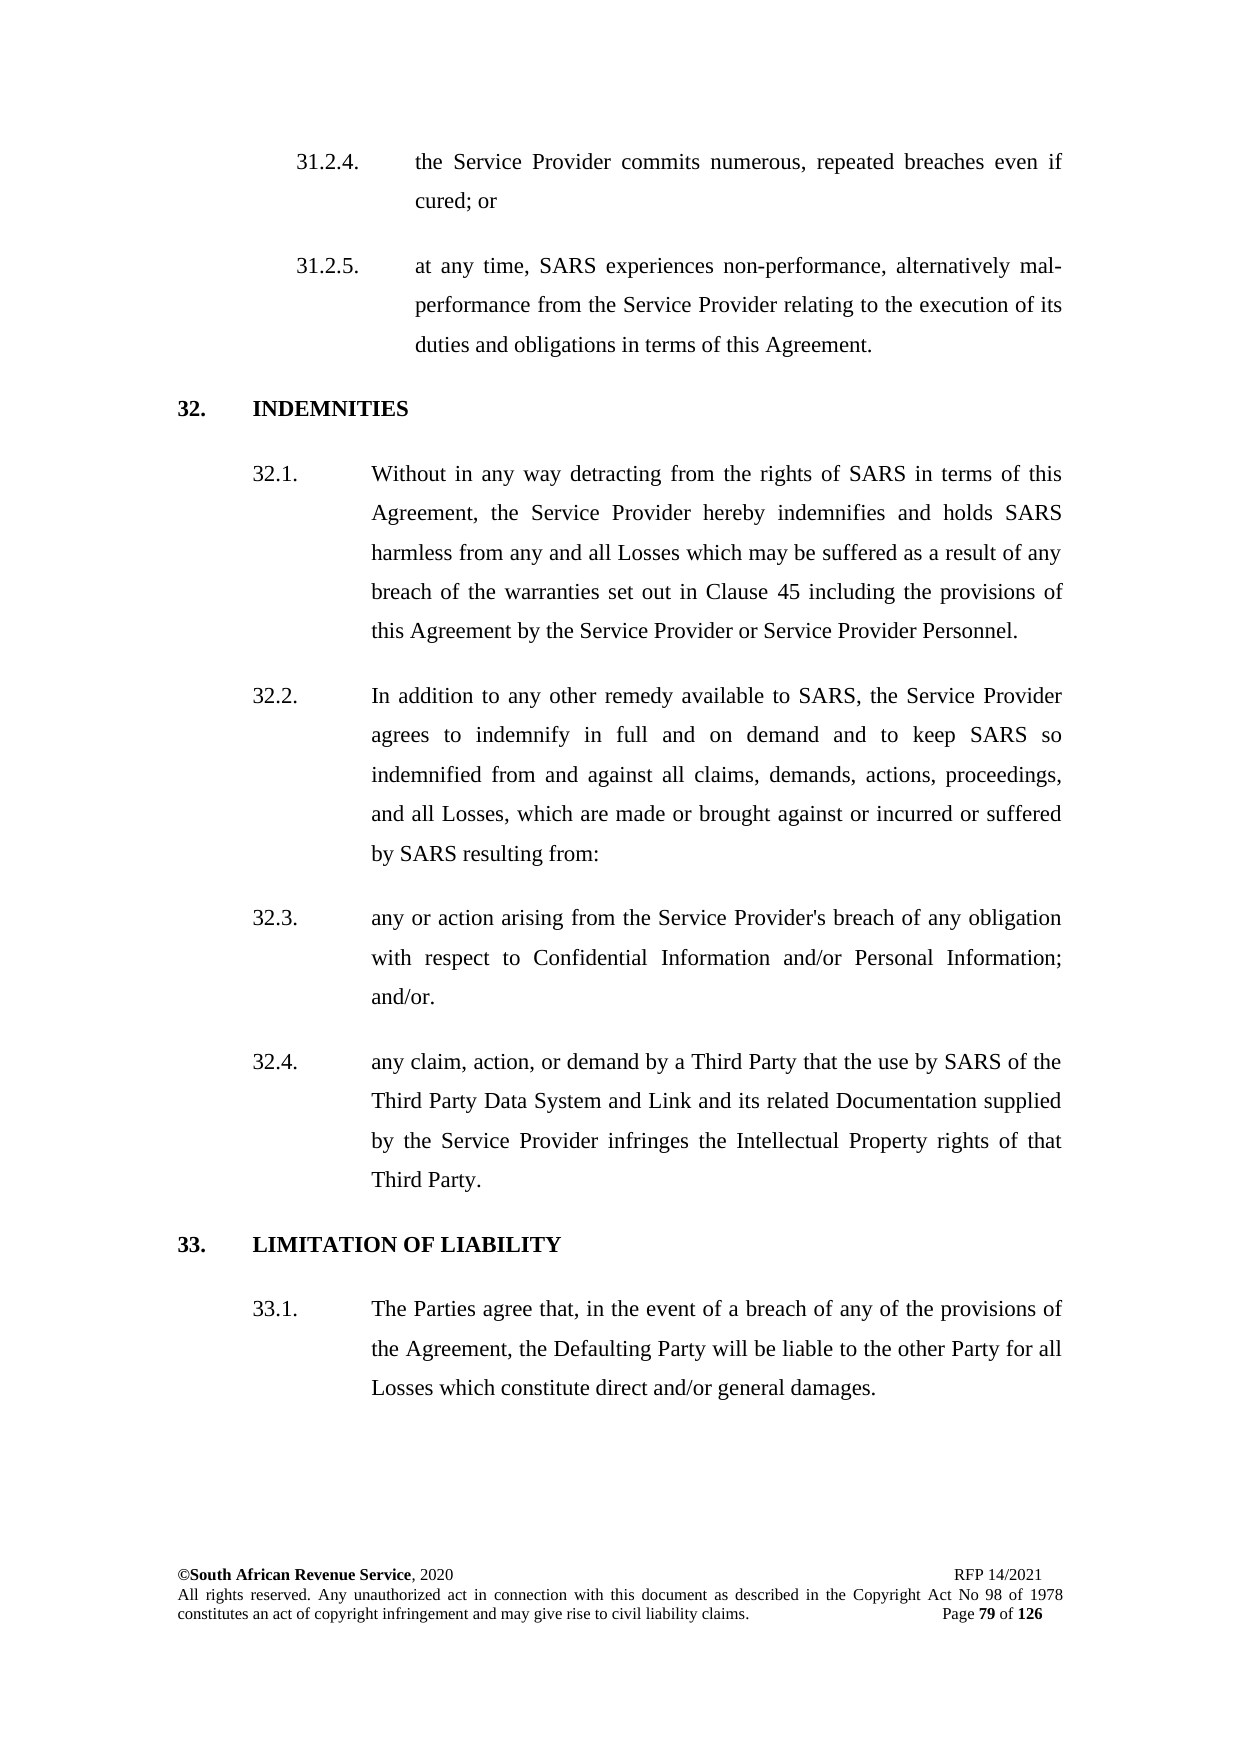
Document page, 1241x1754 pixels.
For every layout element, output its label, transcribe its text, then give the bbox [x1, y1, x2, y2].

list at any time, SARS experiences non-performance, alternatively mal-performance from the Service Provider relating to the execution of its duties and obligations in terms of this Agreement. [296, 252, 1063, 357]
list Without in any way detracting from the rights of SARS in terms of this Agreement, the Service Provider hereby indemnifies and holds SARS harmless from any and all Losses which may be suffered as a result of any breach of the warranties set out in Clause 45 including the provisions of this Agreement by the Service Provider or Service Provider Personnel. [252, 459, 1063, 644]
list In addition to any other remedy available to SARS, the Service Provider agrees to indemnify in full and on demand and to keep SARS so indemnified from and against all claims, demands, actions, proceedings, and all Losses, which are made or brought against or incurred or suffered by SARS resulting from: [252, 682, 1063, 866]
list The Parties agree that, in the event of a breach of any of the provisions of the Agreement, the Defaulting Party will be liable to the other Party for all Losses which constitute direct and/or general damages. [252, 1295, 1063, 1401]
list any claim, action, or demand by a Third Party that the use by SARS of the Third Party Data System and Link and its related Documentation supplied by the Service Provider infringes the Intellectual Property rights of that Third Party. [252, 1048, 1063, 1193]
list the Service Provider commits numerous, repeated breaches even if cured; or [296, 148, 1063, 213]
list Limitation of Liability [177, 1231, 1063, 1257]
list Indemnities [177, 395, 1063, 421]
list any or action arising from the Service Provider's breach of any obligation with respect to Confidential Information and/or Personal Information; and/or. [252, 904, 1063, 1010]
